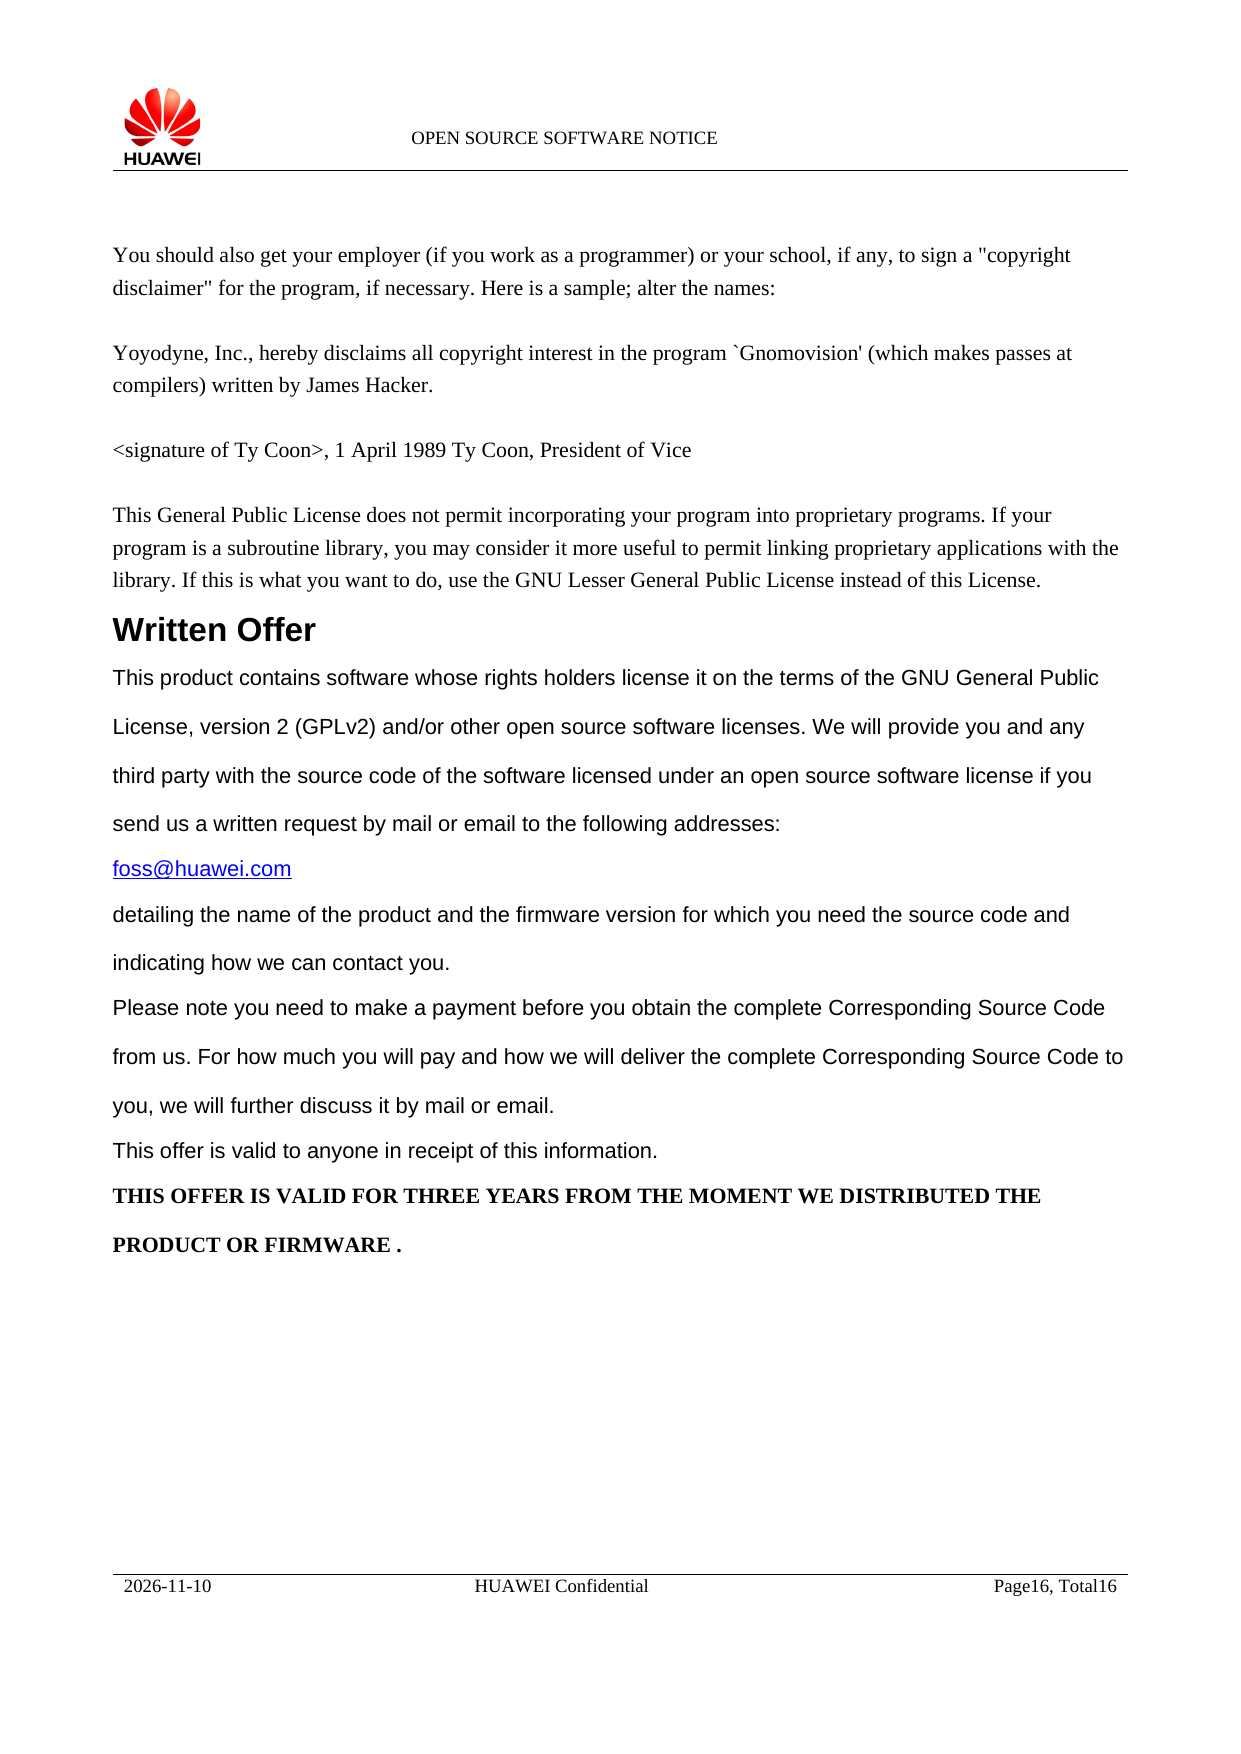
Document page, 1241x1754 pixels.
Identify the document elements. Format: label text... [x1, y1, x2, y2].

text Written Offer [112, 596, 1128, 661]
text This offer is valid to anyone in receipt of this information. [112, 1134, 1128, 1167]
text detailing the name of the product and the firmware version for which you need the source code and indicating how we can contact you. [112, 898, 1128, 979]
text foss@huawei.com [112, 853, 1128, 885]
text This offer is valid for three years from the moment we distributed the product or firmware . [112, 1179, 1128, 1261]
text Please note you need to make a payment before you obtain the complete Corresponding Source Code from us. For how much you will pay and how we will deliver the complete Corresponding Source Code to you, we will further discuss it by mail or email. [112, 992, 1128, 1122]
text This product contains software whose rights holders license it on the terms of the GNU General Public License, version 2 (GPLv2) and/or other open source software licenses. We will provide you and any third party with the source code of the software licensed under an open source software license if you send us a written request by mail or email to the following addresses: [112, 661, 1128, 840]
picture [124, 88, 201, 165]
